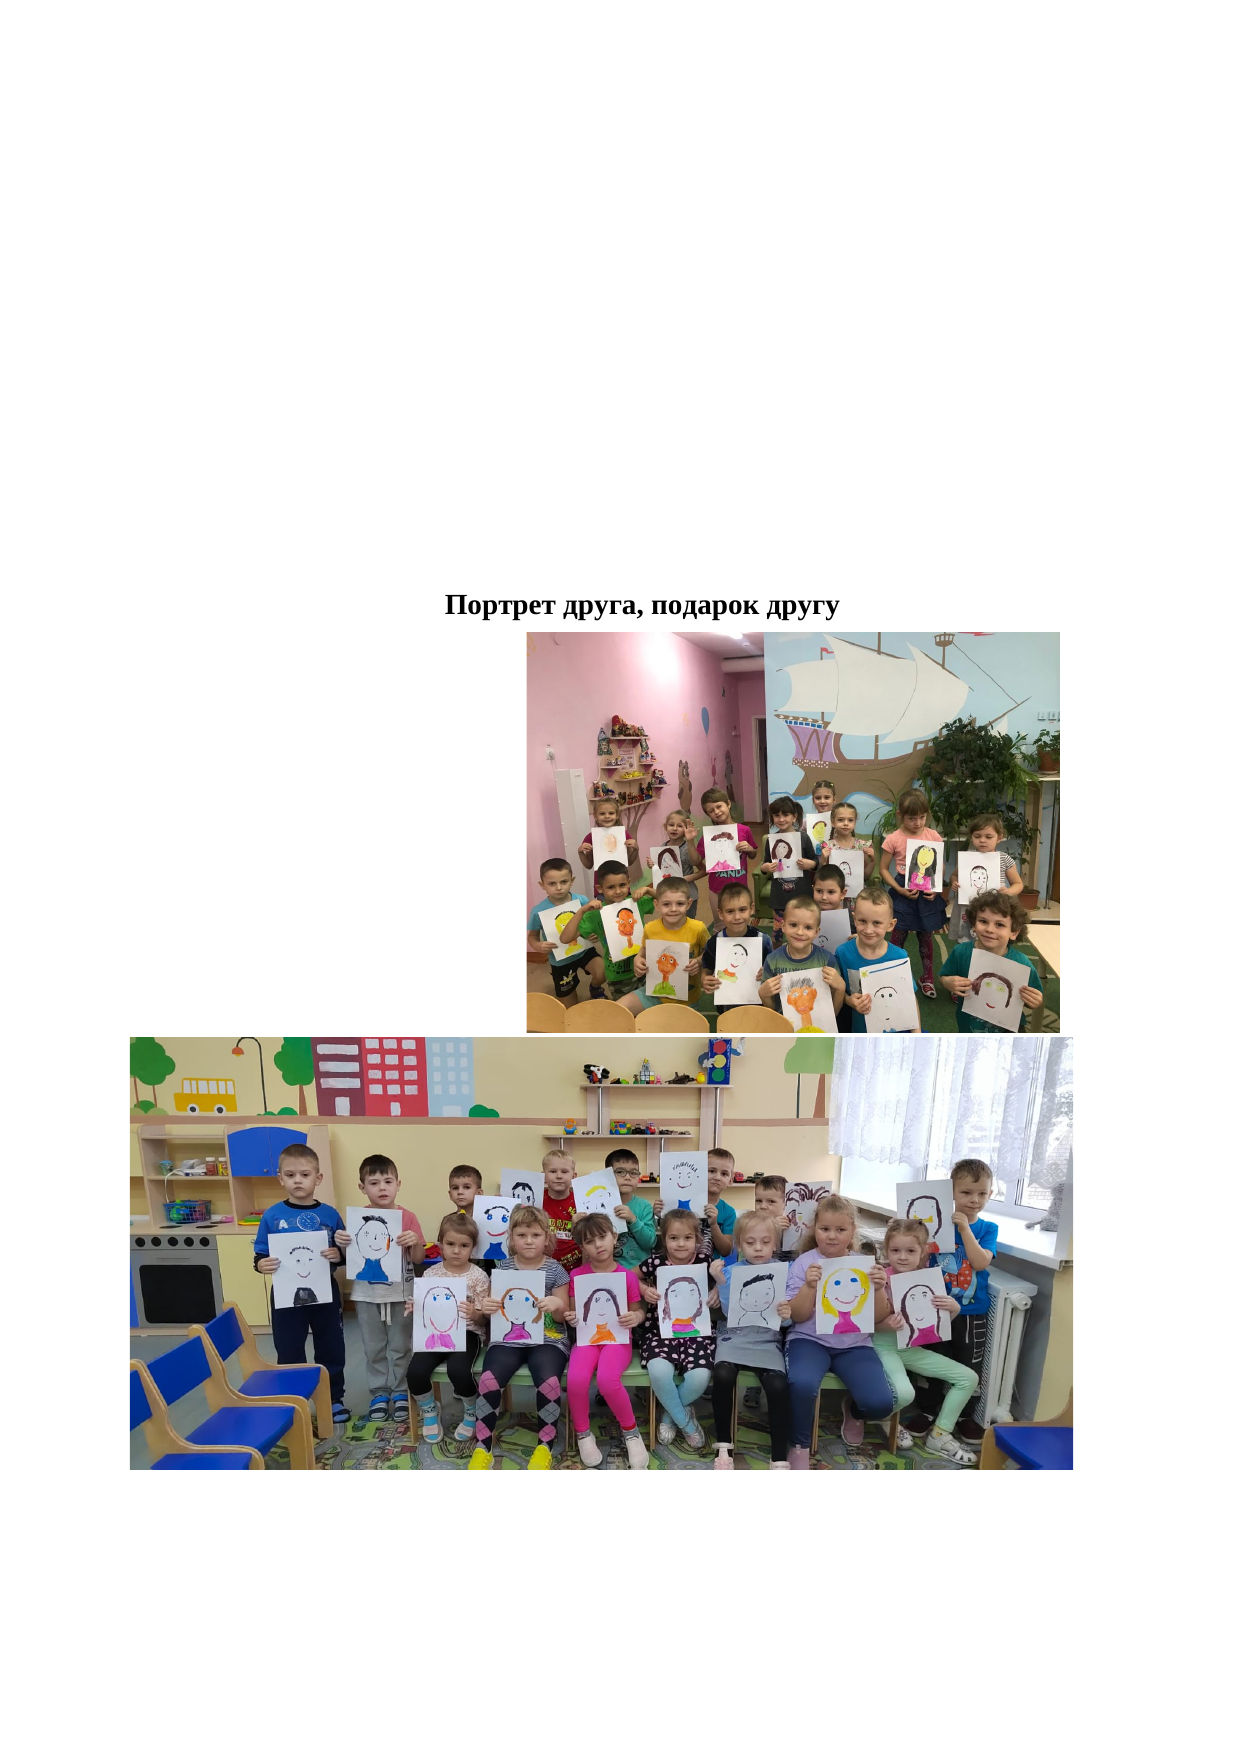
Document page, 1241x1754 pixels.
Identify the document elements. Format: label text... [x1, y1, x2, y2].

picture [526, 632, 1060, 1033]
picture [129, 1037, 1074, 1470]
text Портрет друга, подарок другу [118, 587, 1167, 620]
